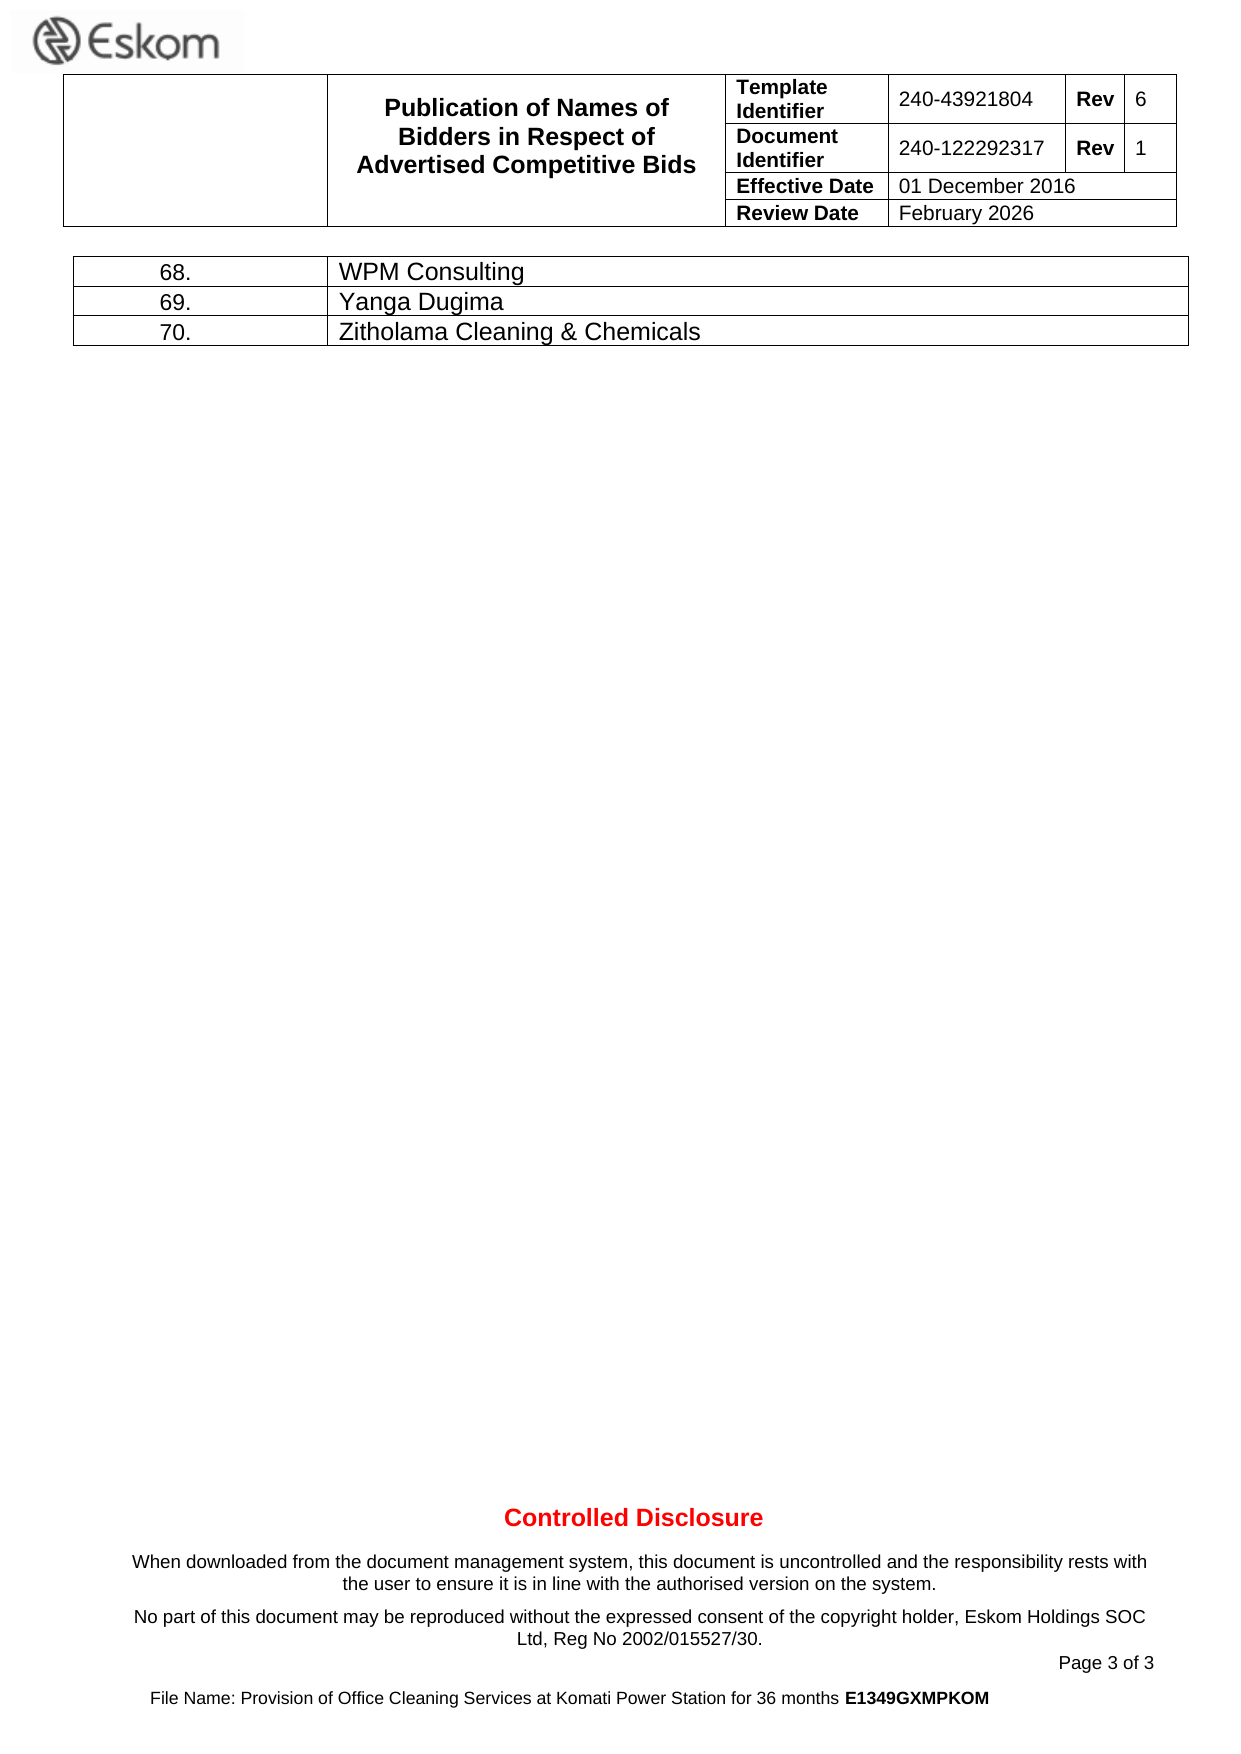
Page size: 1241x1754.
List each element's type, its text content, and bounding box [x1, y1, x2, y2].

table_cell Yanga Dugima [328, 287, 1188, 315]
table_cell WPM Consulting [328, 257, 1188, 286]
table_cell Zitholama Cleaning & Chemicals [328, 316, 1188, 345]
table_cell [74, 287, 327, 315]
table_cell [74, 316, 327, 345]
table_cell [74, 257, 327, 286]
